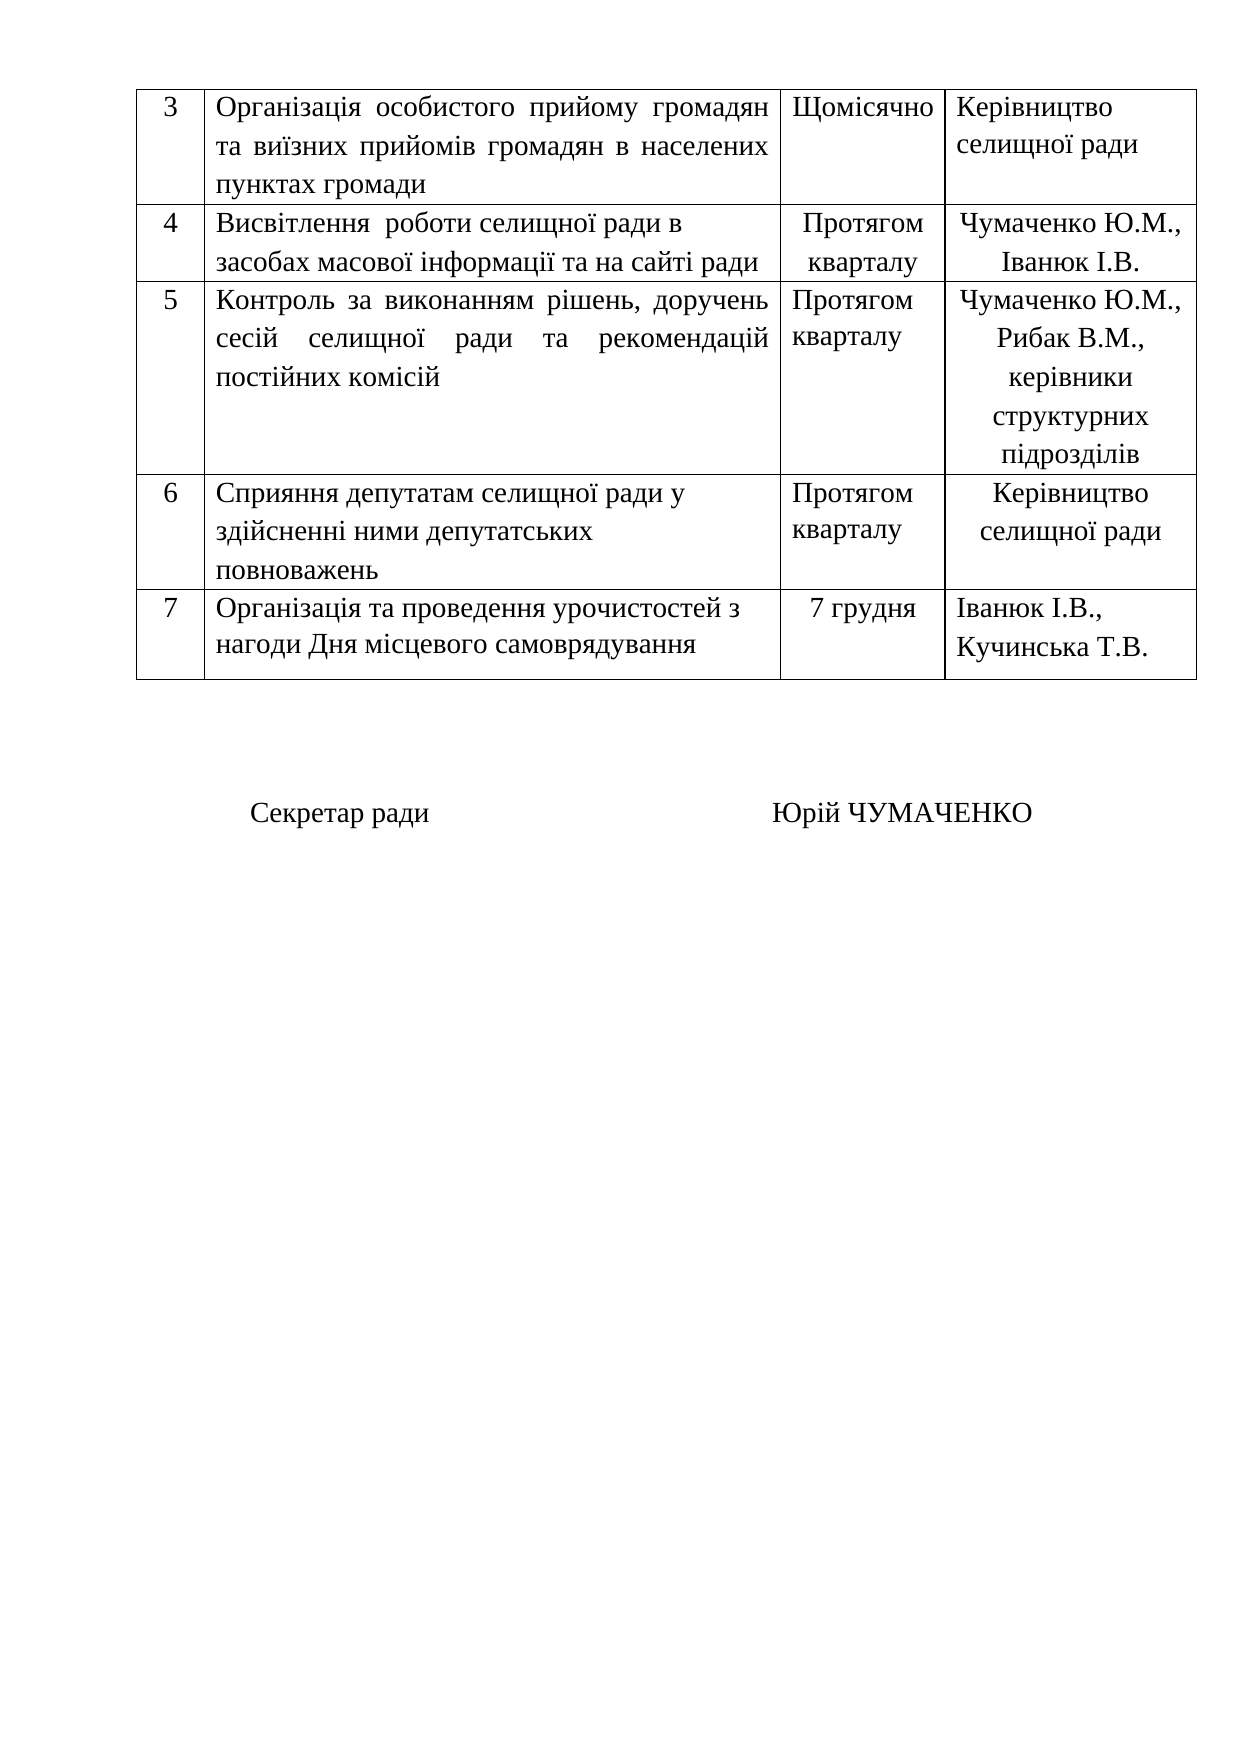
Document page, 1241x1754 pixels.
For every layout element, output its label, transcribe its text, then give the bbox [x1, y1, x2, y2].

table_cell Організація та проведення урочистостей з нагоди Дня місцевого самоврядування [205, 590, 780, 679]
table_cell Протягом кварталу [781, 282, 944, 474]
table_cell 7 [137, 590, 204, 679]
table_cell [946, 90, 1196, 204]
table_cell Контроль за виконанням рішень, доручень сесій селищної ради та рекомендацій постійних комісій [205, 282, 780, 474]
table_cell 3 [137, 90, 204, 204]
table_cell Сприяння депутатам селищної ради у здійсненні ними депутатських повноважень [205, 475, 780, 589]
table_cell Висвітлення роботи селищної ради в засобах масової інформації та на сайті ради [205, 205, 780, 281]
table_cell Організація особистого прийому громадян та виїзних прийомів громадян в населених пунктах громади [205, 90, 780, 204]
table_cell Іванюк І.В., Кучинська Т.В. [946, 590, 1196, 679]
table_cell Щомісячно [781, 90, 944, 204]
table_cell 7 грудня [781, 590, 944, 679]
table_cell Протягом кварталу [781, 475, 944, 589]
table_cell 4 [137, 205, 204, 281]
table_cell Керівництво селищної ради [946, 475, 1196, 589]
table_cell 5 [137, 282, 204, 474]
text Секретар ради Юрій ЧУМАЧЕНКО [148, 795, 1152, 829]
table_cell 6 [137, 475, 204, 589]
table_cell Протягом кварталу [781, 205, 944, 281]
table_cell Чумаченко Ю.М., Рибак В.М., керівники структурних підрозділів [946, 282, 1196, 474]
table_cell Чумаченко Ю.М., Іванюк І.В. [946, 205, 1196, 281]
